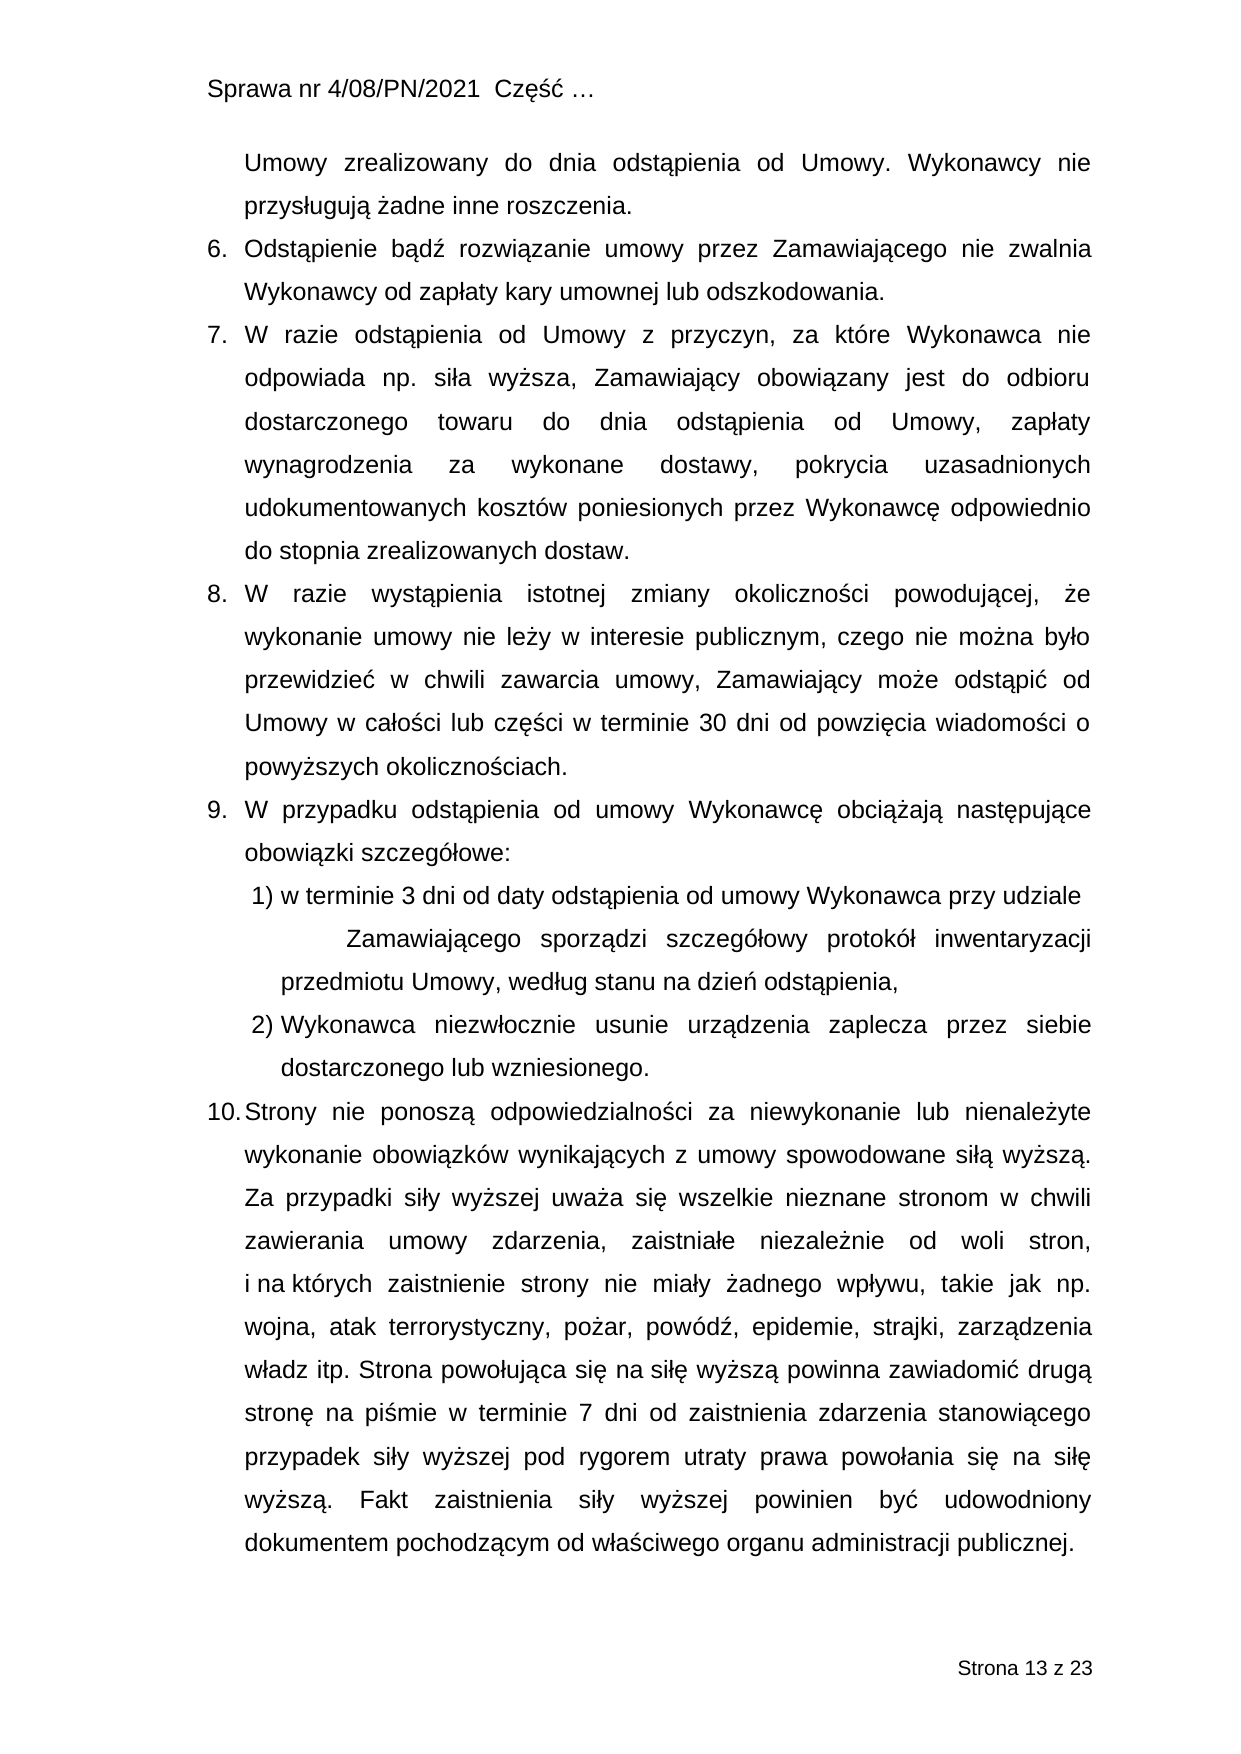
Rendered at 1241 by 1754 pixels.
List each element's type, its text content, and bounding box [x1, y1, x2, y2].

list Odstąpienie bądź rozwiązanie umowy przez Zamawiającego nie zwalnia Wykonawcy od zapłaty kary umownej lub odszkodowania. [207, 234, 1092, 306]
list W przypadku odstąpienia od umowy Wykonawcę obciążają następujące obowiązki szczegółowe: [207, 794, 1092, 866]
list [207, 148, 1092, 219]
list Strony nie ponoszą odpowiedzialności za niewykonanie lub nienależyte wykonanie obowiązków wynikających z umowy spowodowane siłą wyższą. Za przypadki siły wyższej uważa się wszelkie nieznane stronom w chwili zawierania umowy zdarzenia, zaistniałe niezależnie od woli stron, i na których zaistnienie strony nie miały żadnego wpływu, takie jak np. wojna, atak terrorystyczny, pożar, powódź, epidemie, strajki, zarządzenia władz itp. Strona powołująca się na siłę wyższą powinna zawiadomić drugą stronę na piśmie w terminie 7 dni od zaistnienia zdarzenia stanowiącego przypadek siły wyższej pod rygorem utraty prawa powołania się na siłę wyższą. Fakt zaistnienia siły wyższej powinien być udowodniony dokumentem pochodzącym od właściwego organu administracji publicznej. [207, 1096, 1092, 1556]
list W razie odstąpienia od Umowy z przyczyn, za które Wykonawca nie odpowiada np. siła wyższa, Zamawiający obowiązany jest do odbioru dostarczonego towaru do dnia odstąpienia od Umowy, zapłaty wynagrodzenia za wykonane dostawy, pokrycia uzasadnionych udokumentowanych kosztów poniesionych przez Wykonawcę odpowiednio do stopnia zrealizowanych dostaw. [207, 320, 1092, 564]
list W razie wystąpienia istotnej zmiany okoliczności powodującej, że wykonanie umowy nie leży w interesie publicznym, czego nie można było przewidzieć w chwili zawarcia umowy, Zamawiający może odstąpić od Umowy w całości lub części w terminie 30 dni od powzięcia wiadomości o powyższych okolicznościach. [207, 579, 1092, 780]
list w terminie 3 dni od daty odstąpienia od umowy Wykonawca przy udziale [251, 881, 1092, 909]
text Zamawiającego sporządzi szczegółowy protokół inwentaryzacji przedmiotu Umowy, według stanu na dzień odstąpienia, [251, 924, 1092, 996]
list Wykonawca niezwłocznie usunie urządzenia zaplecza przez siebie dostarczonego lub wzniesionego. [251, 1010, 1092, 1082]
